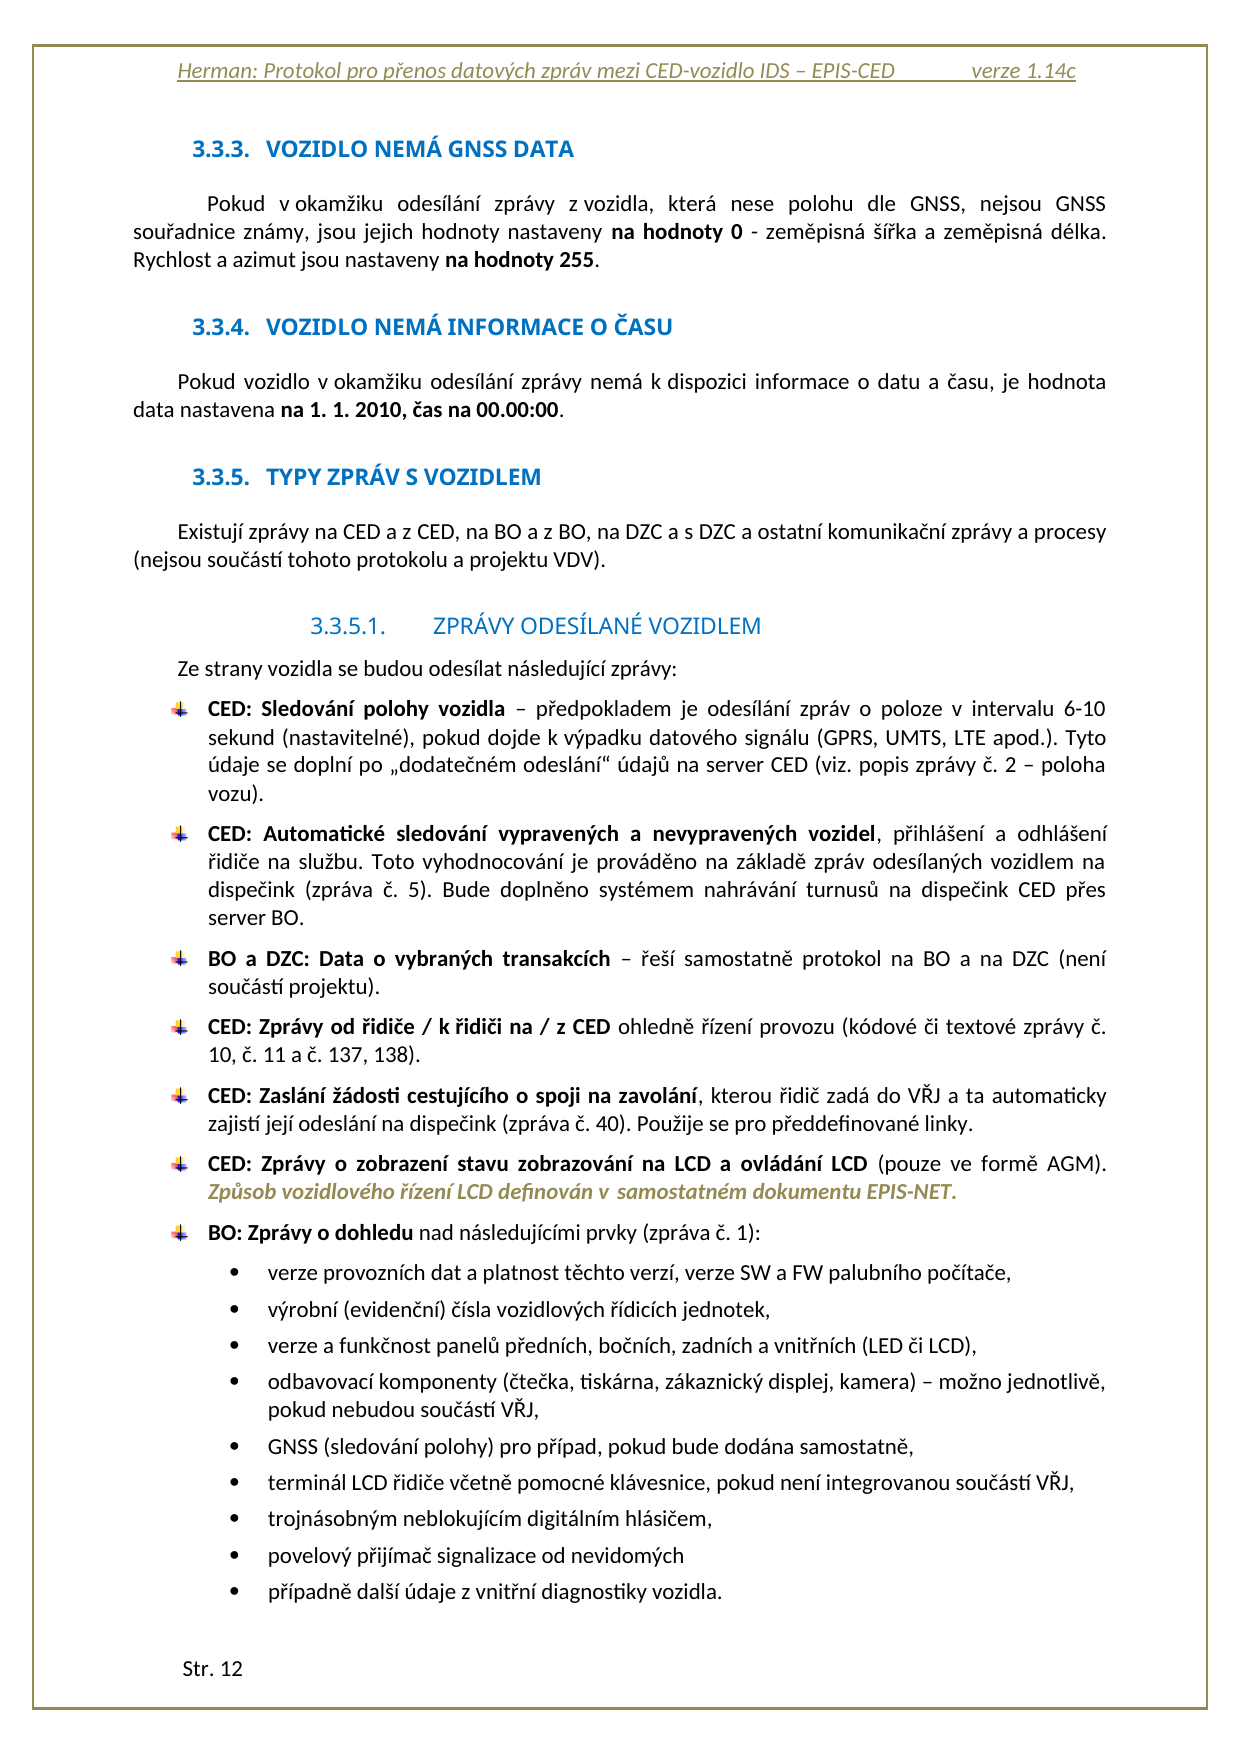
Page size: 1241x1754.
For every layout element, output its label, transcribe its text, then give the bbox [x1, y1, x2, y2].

subtitle Vozidlo nemá informace o času [192, 311, 1107, 342]
list verze provozních dat a platnost těchto verzí, verze SW a FW palubního počítače, [230, 1258, 1107, 1286]
text Existují zprávy na CED a z CED, na BO a z BO, na DZC a s DZC a ostatní komunikační zprávy a procesy (nejsou součástí tohoto protokolu a projektu VDV). [133, 517, 1107, 573]
list BO a DZC: Data o vybraných transakcích – řeší samostatně protokol na BO a na DZC (není součástí projektu). [170, 944, 1107, 1000]
picture [171, 1155, 188, 1172]
picture [171, 949, 188, 966]
list trojnásobným neblokujícím digitálním hlásičem, [230, 1504, 1107, 1533]
list CED: Sledování polohy vozidla – předpokladem je odesílání zpráv o poloze v intervalu 6-10 sekund (nastavitelné), pokud dojde k výpadku datového signálu (GPRS, UMTS, LTE apod.). Tyto údaje se doplní po „dodatečném odeslání“ údajů na server CED (viz. popis zprávy č. 2 – poloha vozu). [170, 694, 1107, 807]
list terminál LCD řidiče včetně pomocné klávesnice, pokud není integrovanou součástí VŘJ, [230, 1468, 1107, 1496]
text Pokud v okamžiku odesílání zprávy z vozidla, která nese polohu dle GNSS, nejsou GNSS souřadnice známy, jsou jejich hodnoty nastaveny na hodnoty 0 - zeměpisná šířka a zeměpisná délka. Rychlost a azimut jsou nastaveny na hodnoty 255. [133, 189, 1107, 273]
picture [171, 1018, 188, 1035]
text Ze strany vozidla se budou odesílat následující zprávy: [133, 654, 1107, 682]
subtitle Typy zpráv s vozidlem [192, 461, 1107, 492]
list CED: Zaslání žádosti cestujícího o spoji na zavolání, kterou řidič zadá do VŘJ a ta automaticky zajistí její odeslání na dispečink (zpráva č. 40). Použije se pro předdefinované linky. [170, 1081, 1107, 1137]
picture [171, 1223, 188, 1241]
list verze a funkčnost panelů předních, bočních, zadních a vnitřních (LED či LCD), [230, 1331, 1107, 1359]
list odbavovací komponenty (čtečka, tiskárna, zákaznický displej, kamera) – možno jednotlivě, pokud nebudou součástí VŘJ, [230, 1367, 1107, 1423]
list BO: Zprávy o dohledu nad následujícími prvky (zpráva č. 1): [170, 1218, 1107, 1246]
subtitle Vozidlo nemá GNSS data [192, 133, 1107, 164]
picture [171, 700, 188, 717]
list výrobní (evidenční) čísla vozidlových řídicích jednotek, [230, 1295, 1107, 1323]
list povelový přijímač signalizace od nevidomých [230, 1541, 1107, 1569]
text Pokud vozidlo v okamžiku odesílání zprávy nemá k dispozici informace o datu a času, je hodnota data nastavena na 1. 1. 2010, čas na 00.00:00. [133, 367, 1107, 423]
list CED: Zprávy od řidiče / k řidiči na / z CED ohledně řízení provozu (kódové či textové zprávy č. 10, č. 11 a č. 137, 138). [170, 1012, 1107, 1068]
list případně další údaje z vnitřní diagnostiky vozidla. [230, 1577, 1107, 1605]
list GNSS (sledování polohy) pro případ, pokud bude dodána samostatně, [230, 1432, 1107, 1460]
subtitle Zprávy odesílané vozidlem [266, 610, 1107, 642]
picture [171, 824, 188, 842]
list CED: Automatické sledování vypravených a nevypravených vozidel, přihlášení a odhlášení řidiče na službu. Toto vyhodnocování je prováděno na základě zpráv odesílaných vozidlem na dispečink (zpráva č. 5). Bude doplněno systémem nahrávání turnusů na dispečink CED přes server BO. [170, 819, 1107, 931]
list CED: Zprávy o zobrazení stavu zobrazování na LCD a ovládání LCD (pouze ve formě AGM). Způsob vozidlového řízení LCD definován v samostatném dokumentu EPIS-NET. [170, 1149, 1107, 1205]
picture [171, 1086, 188, 1104]
